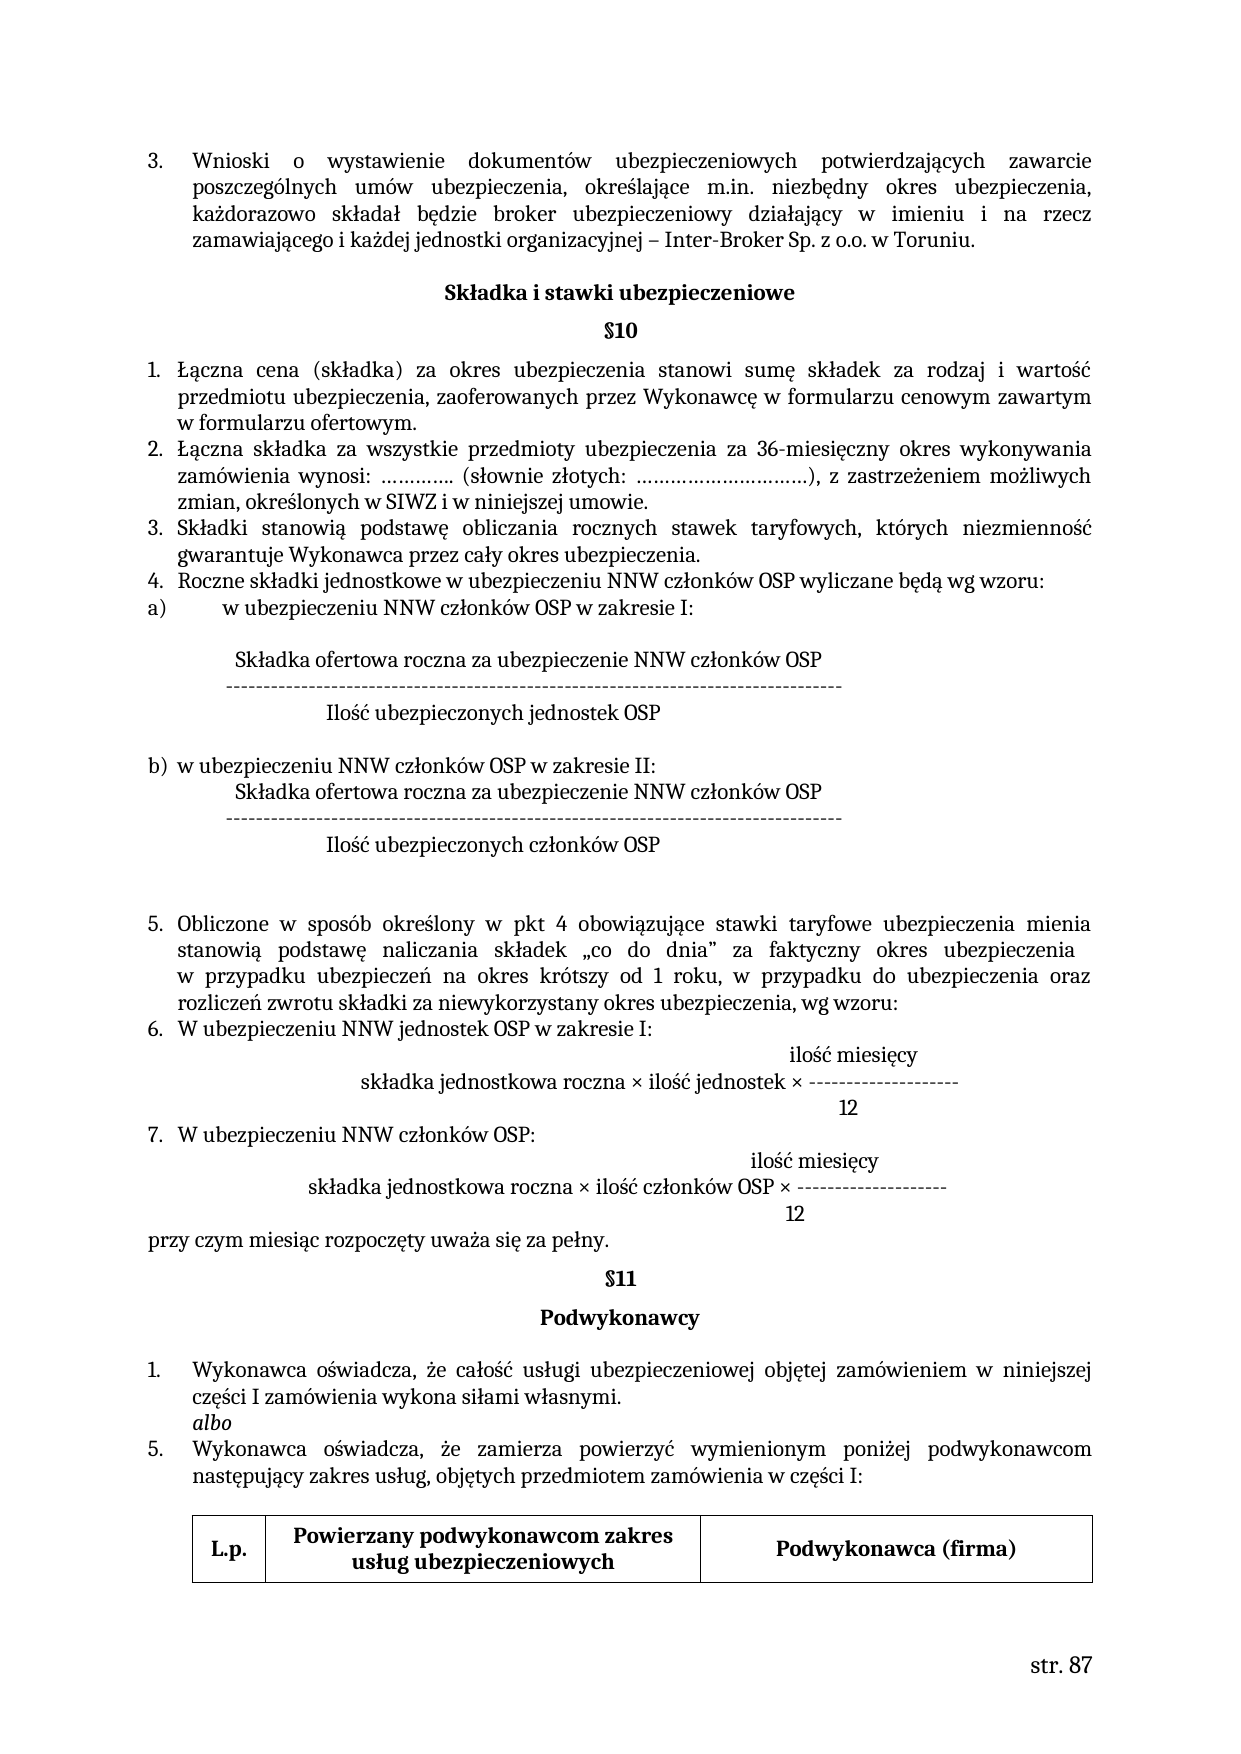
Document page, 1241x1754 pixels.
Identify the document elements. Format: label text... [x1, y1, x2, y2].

list Wnioski o wystawienie dokumentów ubezpieczeniowych potwierdzających zawarcie poszczególnych umów ubezpieczenia, określające m.in. niezbędny okres ubezpieczenia, każdorazowo składał będzie broker ubezpieczeniowy działający w imieniu i na rzecz zamawiającego i każdej jednostki organizacyjnej – Inter-Broker Sp. z o.o. w Toruniu. [148, 148, 1093, 253]
text ilość miesięcy [223, 1148, 1093, 1174]
text składka jednostkowa roczna × ilość członków OSP × -------------------- [223, 1174, 1093, 1200]
text Składka i stawki ubezpieczeniowe [148, 279, 1093, 306]
list Łączna składka za wszystkie przedmioty ubezpieczenia za 36-miesięczny okres wykonywania zamówienia wynosi: …………. (słownie złotych: …………………………), z zastrzeżeniem możliwych zmian, określonych w SIWZ i w niniejszej umowie. [148, 436, 1093, 515]
list W ubezpieczeniu NNW jednostek OSP w zakresie I: [148, 1016, 1093, 1042]
text Ilość ubezpieczonych jednostek OSP [185, 700, 1093, 726]
text §11 [148, 1266, 1093, 1292]
text Podwykonawcy [148, 1304, 1093, 1331]
text ilość miesięcy [148, 1042, 1093, 1069]
text §10 [148, 318, 1093, 344]
text przy czym miesiąc rozpoczęty uważa się za pełny. [148, 1227, 1093, 1253]
table_header Powierzany podwykonawcom zakres usług ubezpieczeniowych [266, 1516, 700, 1582]
list Wykonawca oświadcza, że całość usługi ubezpieczeniowej objętej zamówieniem w niniejszej części I zamówienia wykona siłami własnymi. [148, 1357, 1093, 1410]
list Wykonawca oświadcza, że zamierza powierzyć wymienionym poniżej podwykonawcom następujący zakres usług, objętych przedmiotem zamówienia w części I: [148, 1436, 1093, 1489]
list Składki stanowią podstawę obliczania rocznych stawek taryfowych, których niezmienność gwarantuje Wykonawca przez cały okres ubezpieczenia. [148, 515, 1093, 568]
text ---------------------------------------------------------------------------------- [185, 673, 1093, 700]
text 12 [148, 1095, 1093, 1121]
text Składka ofertowa roczna za ubezpieczenie NNW członków OSP [185, 647, 1093, 673]
list Obliczone w sposób określony w pkt 4 obowiązujące stawki taryfowe ubezpieczenia mienia stanowią podstawę naliczania składek „co do dnia” za faktyczny okres ubezpieczenia w przypadku ubezpieczeń na okres krótszy od 1 roku, w przypadku do ubezpieczenia oraz rozliczeń zwrotu składki za niewykorzystany okres ubezpieczenia, wg wzoru: [148, 911, 1093, 1016]
text Ilość ubezpieczonych członków OSP [185, 831, 1093, 858]
list w ubezpieczeniu NNW członków OSP w zakresie II: [148, 752, 1093, 779]
text ---------------------------------------------------------------------------------- [185, 805, 1093, 831]
text 12 [223, 1200, 1093, 1227]
text albo [192, 1410, 1093, 1436]
list Roczne składki jednostkowe w ubezpieczeniu NNW członków OSP wyliczane będą wg wzoru: [148, 568, 1093, 594]
text Składka ofertowa roczna za ubezpieczenie NNW członków OSP [185, 779, 1093, 805]
list W ubezpieczeniu NNW członków OSP: [148, 1121, 1093, 1148]
list w ubezpieczeniu NNW członków OSP w zakresie I: [148, 594, 1093, 621]
text składka jednostkowa roczna × ilość jednostek × -------------------- [148, 1069, 1093, 1095]
table_header Podwykonawca (firma) [701, 1516, 1092, 1582]
table_header L.p. [193, 1516, 265, 1582]
list Łączna cena (składka) za okres ubezpieczenia stanowi sumę składek za rodzaj i wartość przedmiotu ubezpieczenia, zaoferowanych przez Wykonawcę w formularzu cenowym zawartym w formularzu ofertowym. [148, 357, 1093, 436]
